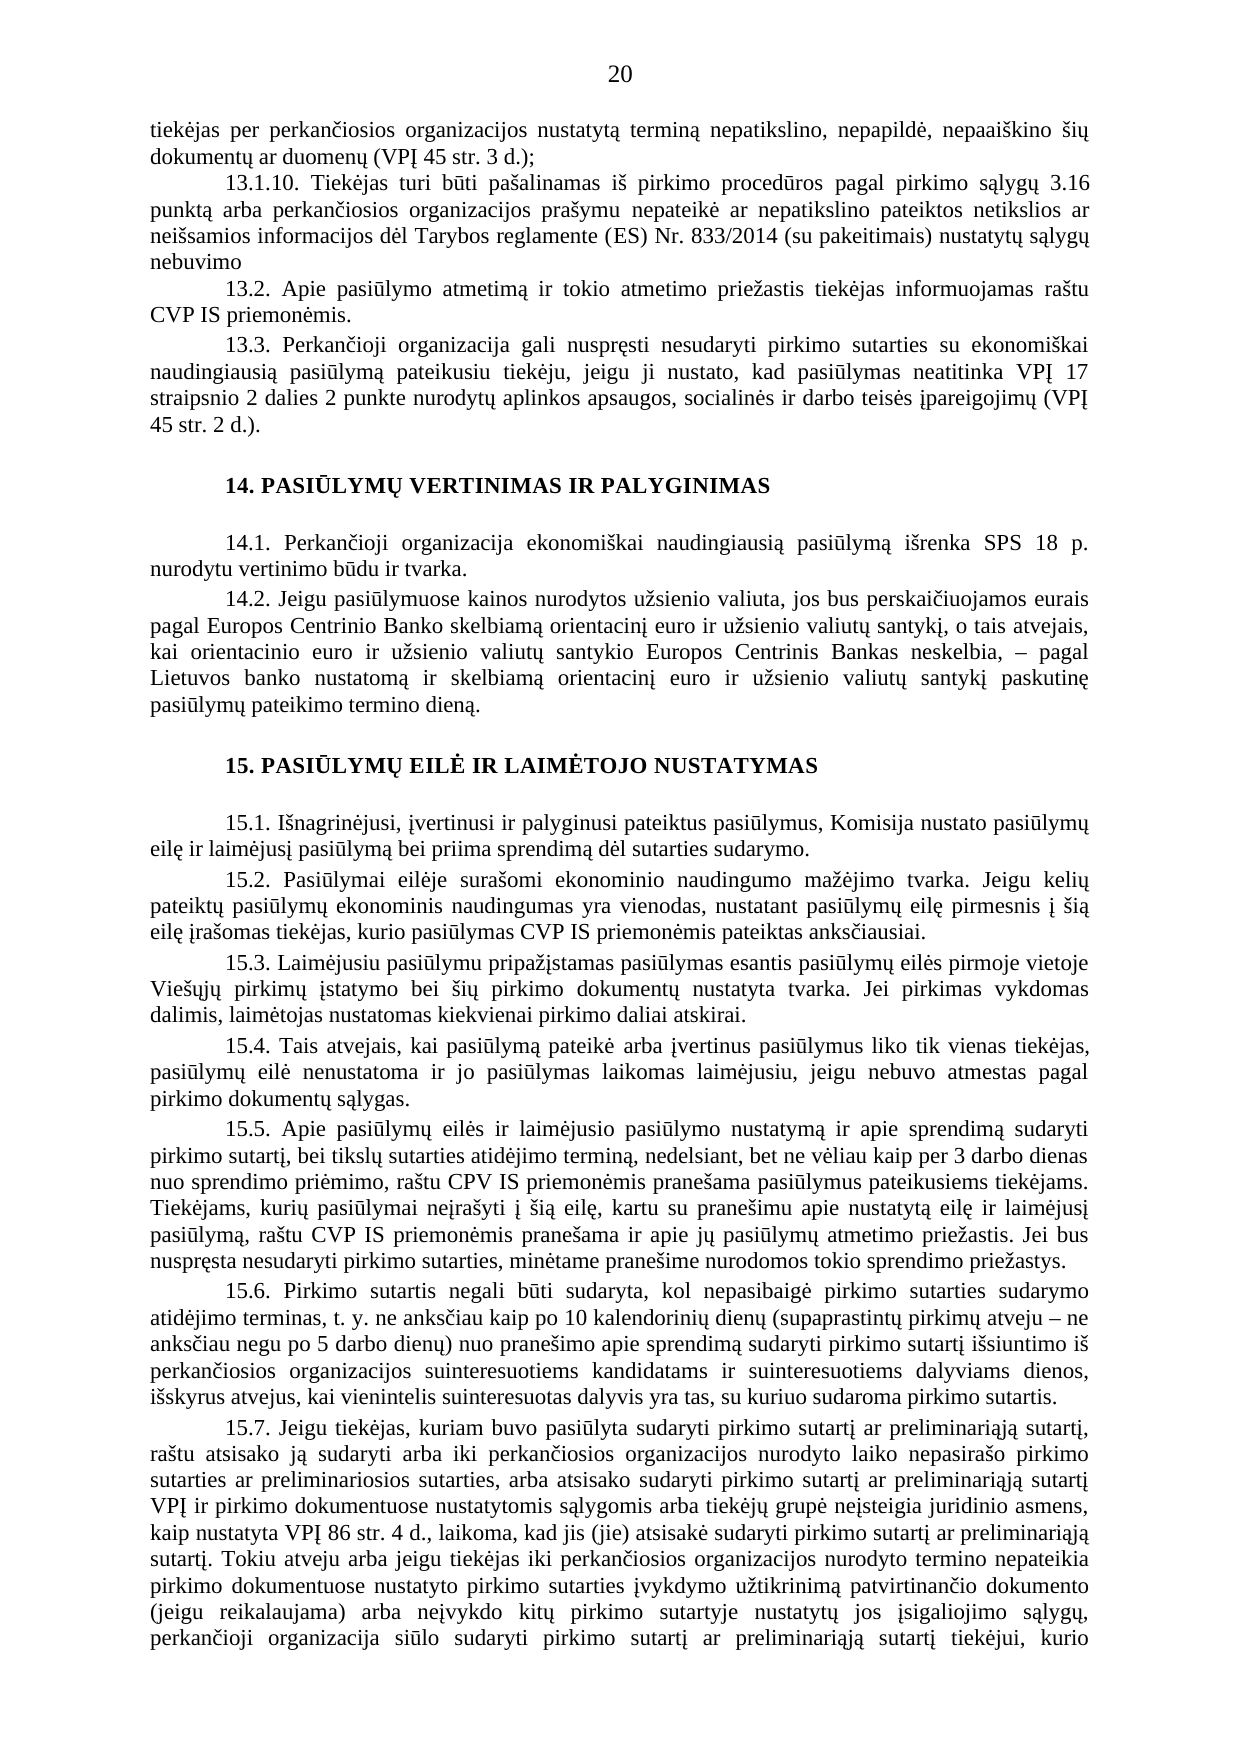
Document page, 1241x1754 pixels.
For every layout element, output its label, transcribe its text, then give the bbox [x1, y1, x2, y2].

text 15.3. Laimėjusiu pasiūlymu pripažįstamas pasiūlymas esantis pasiūlymų eilės pirmoje vietoje Viešųjų pirkimų įstatymo bei šių pirkimo dokumentų nustatyta tvarka. Jei pirkimas vykdomas dalimis, laimėtojas nustatomas kiekvienai pirkimo daliai atskirai. [150, 949, 1090, 1028]
text 15.2. Pasiūlymai eilėje surašomi ekonominio naudingumo mažėjimo tvarka. Jeigu kelių pateiktų pasiūlymų ekonominis naudingumas yra vienodas, nustatant pasiūlymų eilę pirmesnis į šią eilę įrašomas tiekėjas, kurio pasiūlymas CVP IS priemonėmis pateiktas anksčiausiai. [150, 866, 1090, 945]
text 15.6. Pirkimo sutartis negali būti sudaryta, kol nepasibaigė pirkimo sutarties sudarymo atidėjimo terminas, t. y. ne anksčiau kaip po 10 kalendorinių dienų (supaprastintų pirkimų atveju – ne anksčiau negu po 5 darbo dienų) nuo pranešimo apie sprendimą sudaryti pirkimo sutartį išsiuntimo iš perkančiosios organizacijos suinteresuotiems kandidatams ir suinteresuotiems dalyviams dienos, išskyrus atvejus, kai vienintelis suinteresuotas dalyvis yra tas, su kuriuo sudaroma pirkimo sutartis. [150, 1278, 1090, 1409]
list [150, 117, 1090, 169]
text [150, 1413, 1090, 1651]
text 15.5. Apie pasiūlymų eilės ir laimėjusio pasiūlymo nustatymą ir apie sprendimą sudaryti pirkimo sutartį, bei tikslų sutarties atidėjimo terminą, nedelsiant, bet ne vėliau kaip per 3 darbo dienas nuo sprendimo priėmimo, raštu CPV IS priemonėmis pranešama pasiūlymus pateikusiems tiekėjams. Tiekėjams, kurių pasiūlymai neįrašyti į šią eilę, kartu su pranešimu apie nustatytą eilę ir laimėjusį pasiūlymą, raštu CVP IS priemonėmis pranešama ir apie jų pasiūlymų atmetimo priežastis. Jei bus nuspręsta nesudaryti pirkimo sutarties, minėtame pranešime nurodomos tokio sprendimo priežastys. [150, 1115, 1090, 1273]
subtitle 15. PASIŪLYMŲ EILĖ IR LAIMĖTOJO NUSTATYMAS [150, 752, 1090, 778]
text 15.4. Tais atvejais, kai pasiūlymą pateikė arba įvertinus pasiūlymus liko tik vienas tiekėjas, pasiūlymų eilė nenustatoma ir jo pasiūlymas laikomas laimėjusiu, jeigu nebuvo atmestas pagal pirkimo dokumentų sąlygas. [150, 1032, 1090, 1111]
text 13.1.10. Tiekėjas turi būti pašalinamas iš pirkimo procedūros pagal pirkimo sąlygų 3.16 punktą arba perkančiosios organizacijos prašymu nepateikė ar nepatikslino pateiktos netikslios ar neišsamios informacijos dėl Tarybos reglamente (ES) Nr. 833/2014 (su pakeitimais) nustatytų sąlygų nebuvimo [150, 169, 1090, 275]
text 15.1. Išnagrinėjusi, įvertinusi ir palyginusi pateiktus pasiūlymus, Komisija nustato pasiūlymų eilę ir laimėjusį pasiūlymą bei priima sprendimą dėl sutarties sudarymo. [150, 809, 1090, 861]
subtitle 14. PASIŪLYMŲ VERTINIMAS IR PALYGINIMAS [150, 472, 1090, 498]
text 14.2. Jeigu pasiūlymuose kainos nurodytos užsienio valiuta, jos bus perskaičiuojamos eurais pagal Europos Centrinio Banko skelbiamą orientacinį euro ir užsienio valiutų santykį, o tais atvejais, kai orientacinio euro ir užsienio valiutų santykio Europos Centrinis Bankas neskelbia, – pagal Lietuvos banko nustatomą ir skelbiamą orientacinį euro ir užsienio valiutų santykį paskutinę pasiūlymų pateikimo termino dieną. [150, 585, 1090, 717]
text 13.3. Perkančioji organizacija gali nuspręsti nesudaryti pirkimo sutarties su ekonomiškai naudingiausią pasiūlymą pateikusiu tiekėju, jeigu ji nustato, kad pasiūlymas neatitinka VPĮ 17 straipsnio 2 dalies 2 punkte nurodytų aplinkos apsaugos, socialinės ir darbo teisės įpareigojimų (VPĮ 45 str. 2 d.). [150, 332, 1090, 437]
text 14.1. Perkančioji organizacija ekonomiškai naudingiausią pasiūlymą išrenka SPS 18 p. nurodytu vertinimo būdu ir tvarka. [150, 528, 1090, 581]
text 13.2. Apie pasiūlymo atmetimą ir tokio atmetimo priežastis tiekėjas informuojamas raštu CVP IS priemonėmis. [150, 275, 1090, 327]
